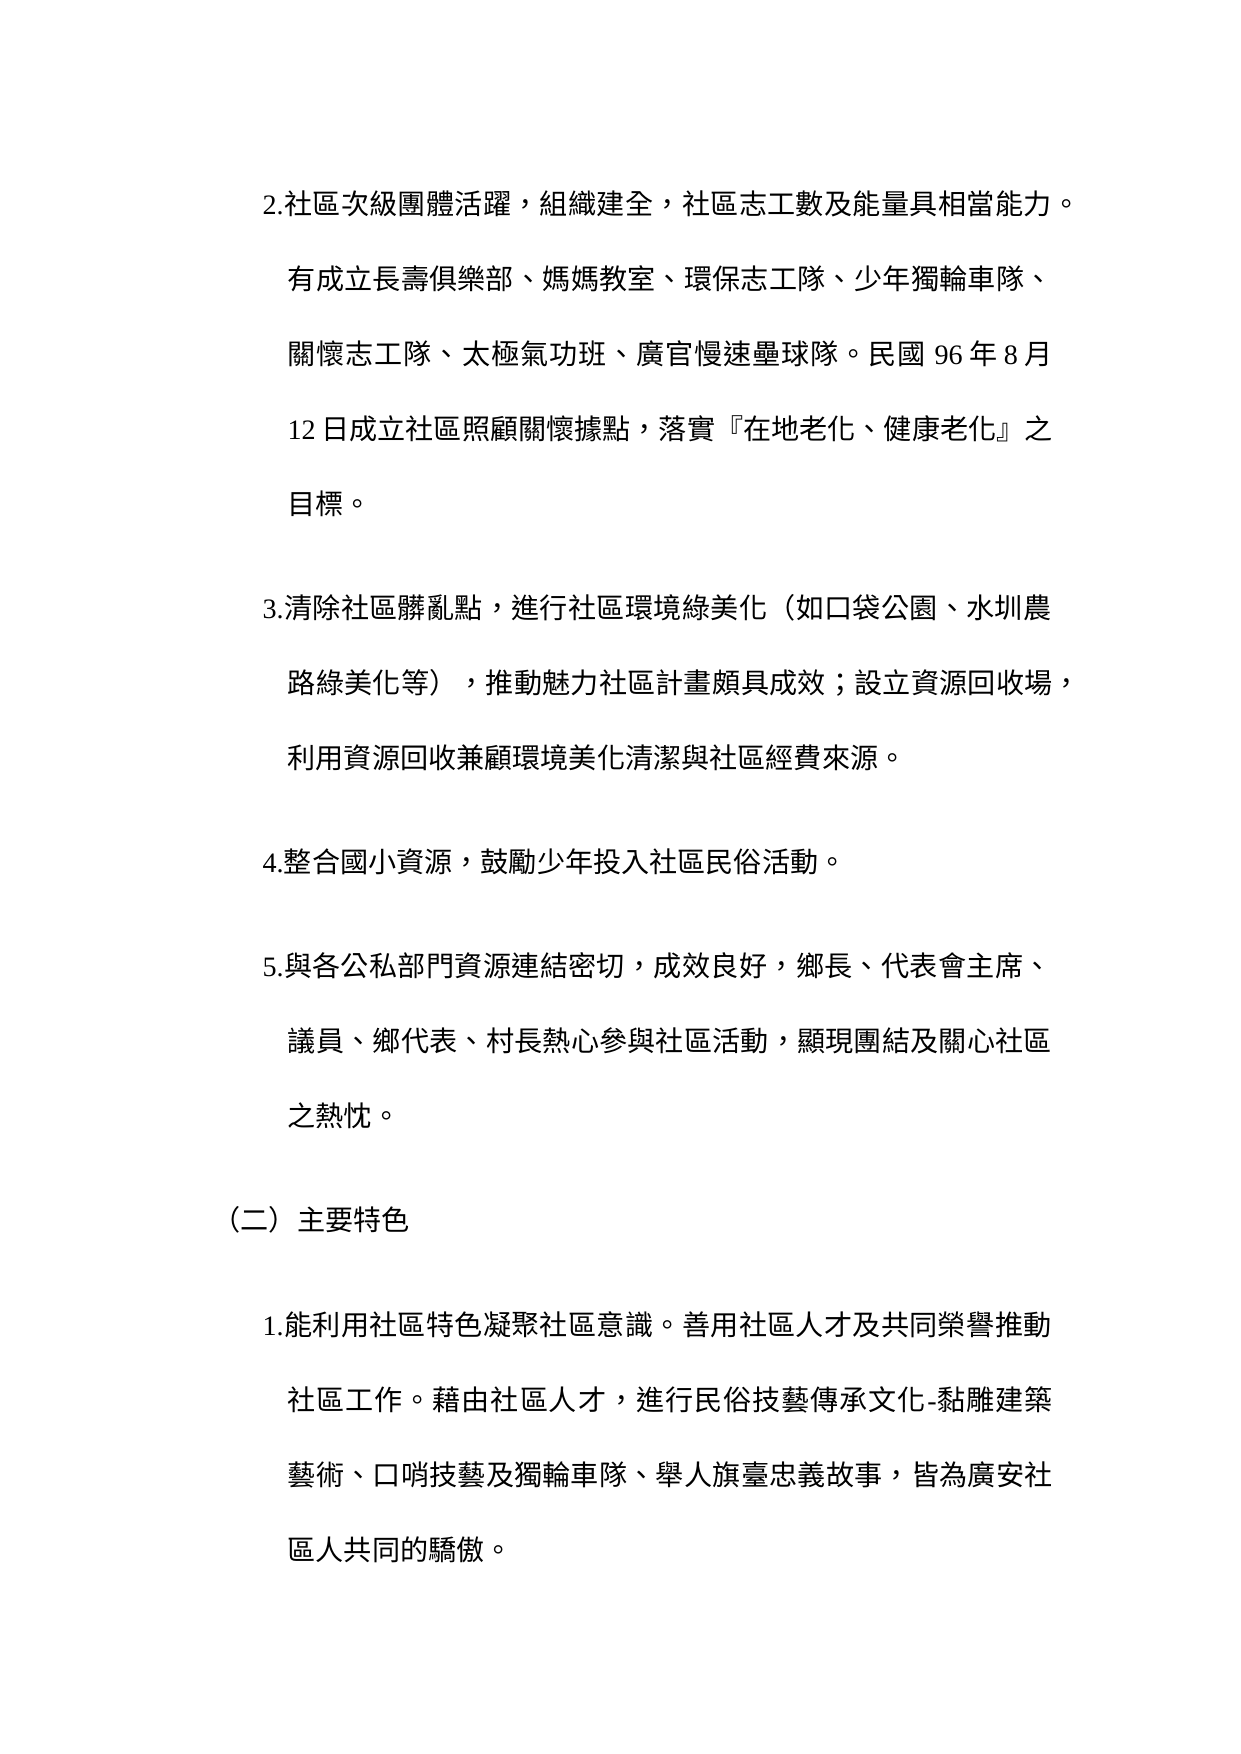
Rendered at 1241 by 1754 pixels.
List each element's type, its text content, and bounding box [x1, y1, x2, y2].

text 5.與各公私部門資源連結密切，成效良好，鄉長、代表會主席、議員、鄉代表、村長熱心參與社區活動，顯現團結及關心社區之熱忱。 [262, 927, 1053, 1152]
text 3.清除社區髒亂點，進行社區環境綠美化（如口袋公園、水圳農路綠美化等），推動魅力社區計畫頗具成效；設立資源回收場，利用資源回收兼顧環境美化清潔與社區經費來源。 [262, 569, 1053, 794]
text 2.社區次級團體活躍，組織建全，社區志工數及能量具相當能力。有成立長壽俱樂部、媽媽教室、環保志工隊、少年獨輪車隊、關懷志工隊、太極氣功班、廣官慢速壘球隊。民國96年8月12日成立社區照顧關懷據點，落實『在地老化、健康老化』之目標。 [262, 164, 1053, 539]
text 1.能利用社區特色凝聚社區意識。善用社區人才及共同榮譽推動社區工作。藉由社區人才，進行民俗技藝傳承文化-黏雕建築藝術、口哨技藝及獨輪車隊、舉人旗臺忠義故事，皆為廣安社區人共同的驕傲。 [262, 1285, 1053, 1585]
text （二）主要特色 [187, 1181, 978, 1256]
text 4.整合國小資源，鼓勵少年投入社區民俗活動。 [262, 823, 1053, 898]
